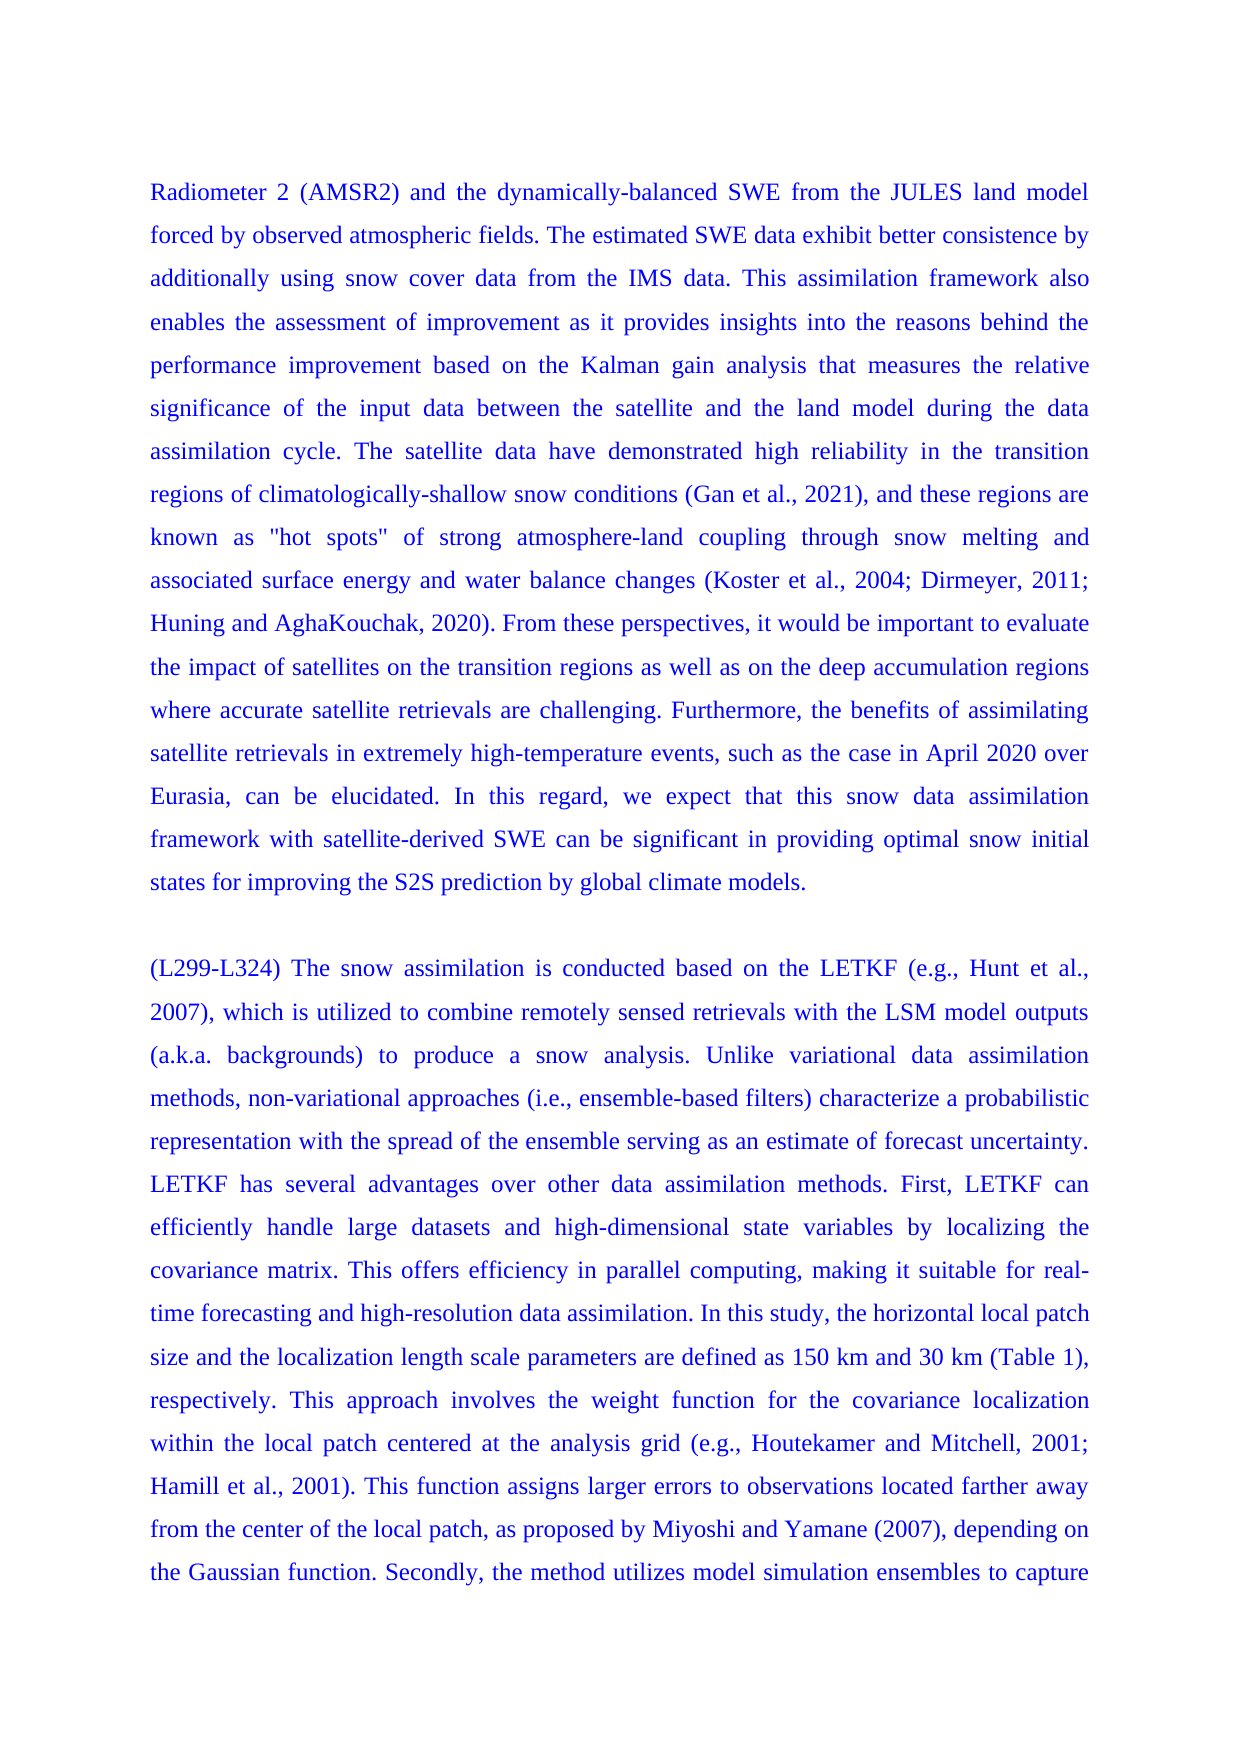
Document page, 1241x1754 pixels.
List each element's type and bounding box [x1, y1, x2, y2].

text [150, 953, 1090, 1586]
text [150, 177, 1090, 896]
